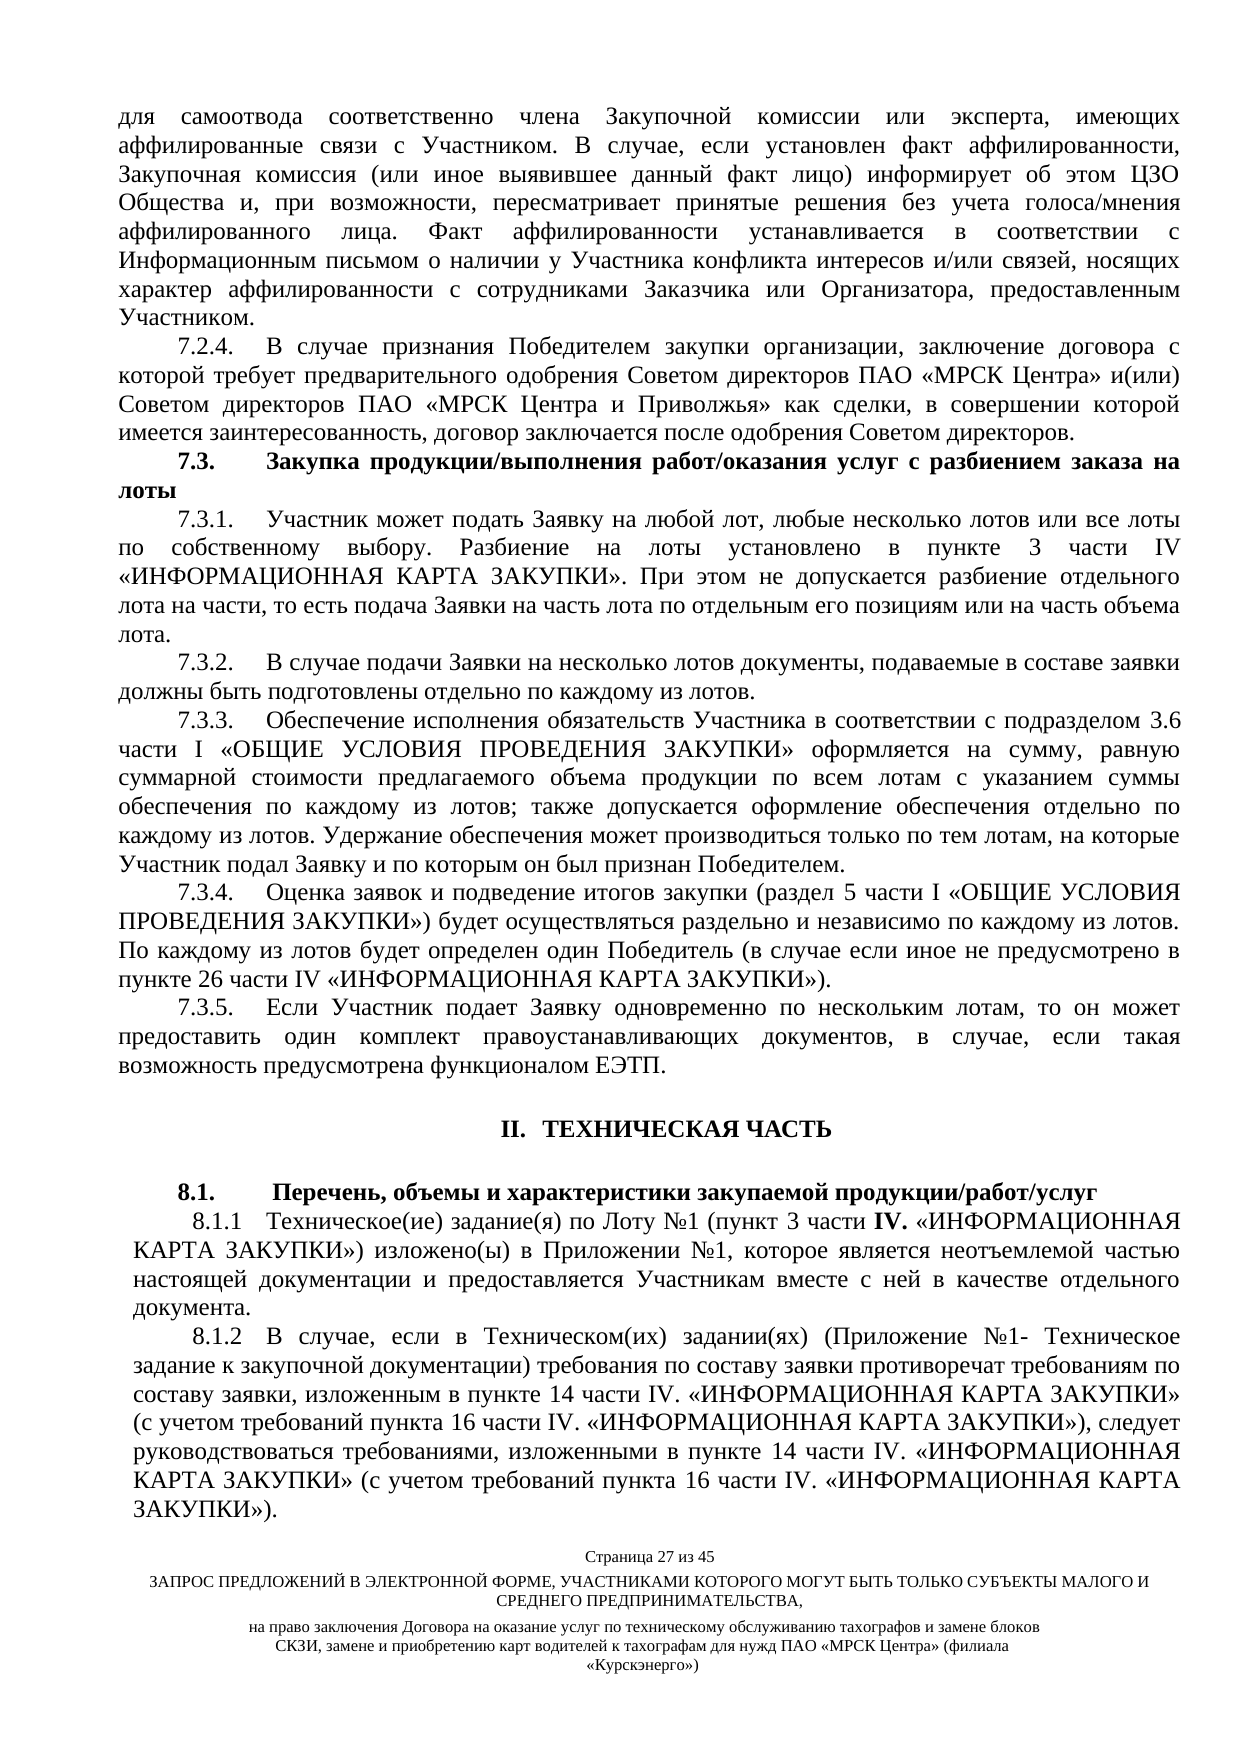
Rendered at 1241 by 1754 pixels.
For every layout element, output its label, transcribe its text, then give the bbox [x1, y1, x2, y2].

subtitle В случае, если в Техническом(их) задании(ях) (Приложение №1- Техническое задание к закупочной документации) требования по составу заявки противоречат требованиям по составу заявки, изложенным в пункте 14 части IV. «ИНФОРМАЦИОННАЯ КАРТА ЗАКУПКИ» (с учетом требований пункта 16 части IV. «ИНФОРМАЦИОННАЯ КАРТА ЗАКУПКИ»), следует руководствоваться требованиями, изложенными в пункте 14 части IV. «ИНФОРМАЦИОННАЯ КАРТА ЗАКУПКИ» (с учетом требований пункта 16 части IV. «ИНФОРМАЦИОННАЯ КАРТА ЗАКУПКИ»). [133, 1321, 1181, 1522]
subtitle В случае признания Победителем закупки организации, заключение договора с которой требует предварительного одобрения Советом директоров ПАО «МРСК Центра» и(или) Советом директоров ПАО «МРСК Центра и Приволжья» как сделки, в совершении которой имеется заинтересованность, договор заключается после одобрения Советом директоров. [118, 331, 1181, 446]
subtitle Участник может подать Заявку на любой лот, любые несколько лотов или все лоты по собственному выбору. Разбиение на лоты установлено в пункте 3 части IV «ИНФОРМАЦИОННАЯ КАРТА ЗАКУПКИ». При этом не допускается разбиение отдельного лота на части, то есть подача Заявки на часть лота по отдельным его позициям или на часть объема лота. [118, 504, 1181, 647]
subtitle ТЕХНИЧЕСКАЯ ЧАСТЬ [118, 1114, 1181, 1142]
subtitle Если Участник подает Заявку одновременно по нескольким лотам, то он может предоставить один комплект правоустанавливающих документов, в случае, если такая возможность предусмотрена функционалом ЕЭТП. [118, 992, 1181, 1079]
subtitle Оценка заявок и подведение итогов закупки (раздел 5 части I «ОБЩИЕ УСЛОВИЯ ПРОВЕДЕНИЯ ЗАКУПКИ») будет осуществляться раздельно и независимо по каждому из лотов. По каждому из лотов будет определен один Победитель (в случае если иное не предусмотрено в пункте 26 части IV «ИНФОРМАЦИОННАЯ КАРТА ЗАКУПКИ»). [118, 877, 1181, 992]
subtitle Обеспечение исполнения обязательств Участника в соответствии с подразделом 3.6 части I «ОБЩИЕ УСЛОВИЯ ПРОВЕДЕНИЯ ЗАКУПКИ» оформляется на сумму, равную суммарной стоимости предлагаемого объема продукции по всем лотам с указанием суммы обеспечения по каждому из лотов; также допускается оформление обеспечения отдельно по каждому из лотов. Удержание обеспечения может производиться только по тем лотам, на которые Участник подал Заявку и по которым он был признан Победителем. [118, 705, 1181, 877]
subtitle Техническое(ие) задание(я) по Лоту №1 (пункт 3 части IV. «ИНФОРМАЦИОННАЯ КАРТА ЗАКУПКИ») изложено(ы) в Приложении №1, которое является неотъемлемой частью настоящей документации и предоставляется Участникам вместе с ней в качестве отдельного документа. [133, 1206, 1181, 1321]
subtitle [118, 101, 1181, 331]
subtitle Закупка продукции/выполнения работ/оказания услуг с разбиением заказа на лоты [118, 446, 1181, 504]
subtitle Перечень, объемы и характеристики закупаемой продукции/работ/услуг [177, 1177, 1181, 1206]
subtitle В случае подачи Заявки на несколько лотов документы, подаваемые в составе заявки должны быть подготовлены отдельно по каждому из лотов. [118, 647, 1181, 705]
